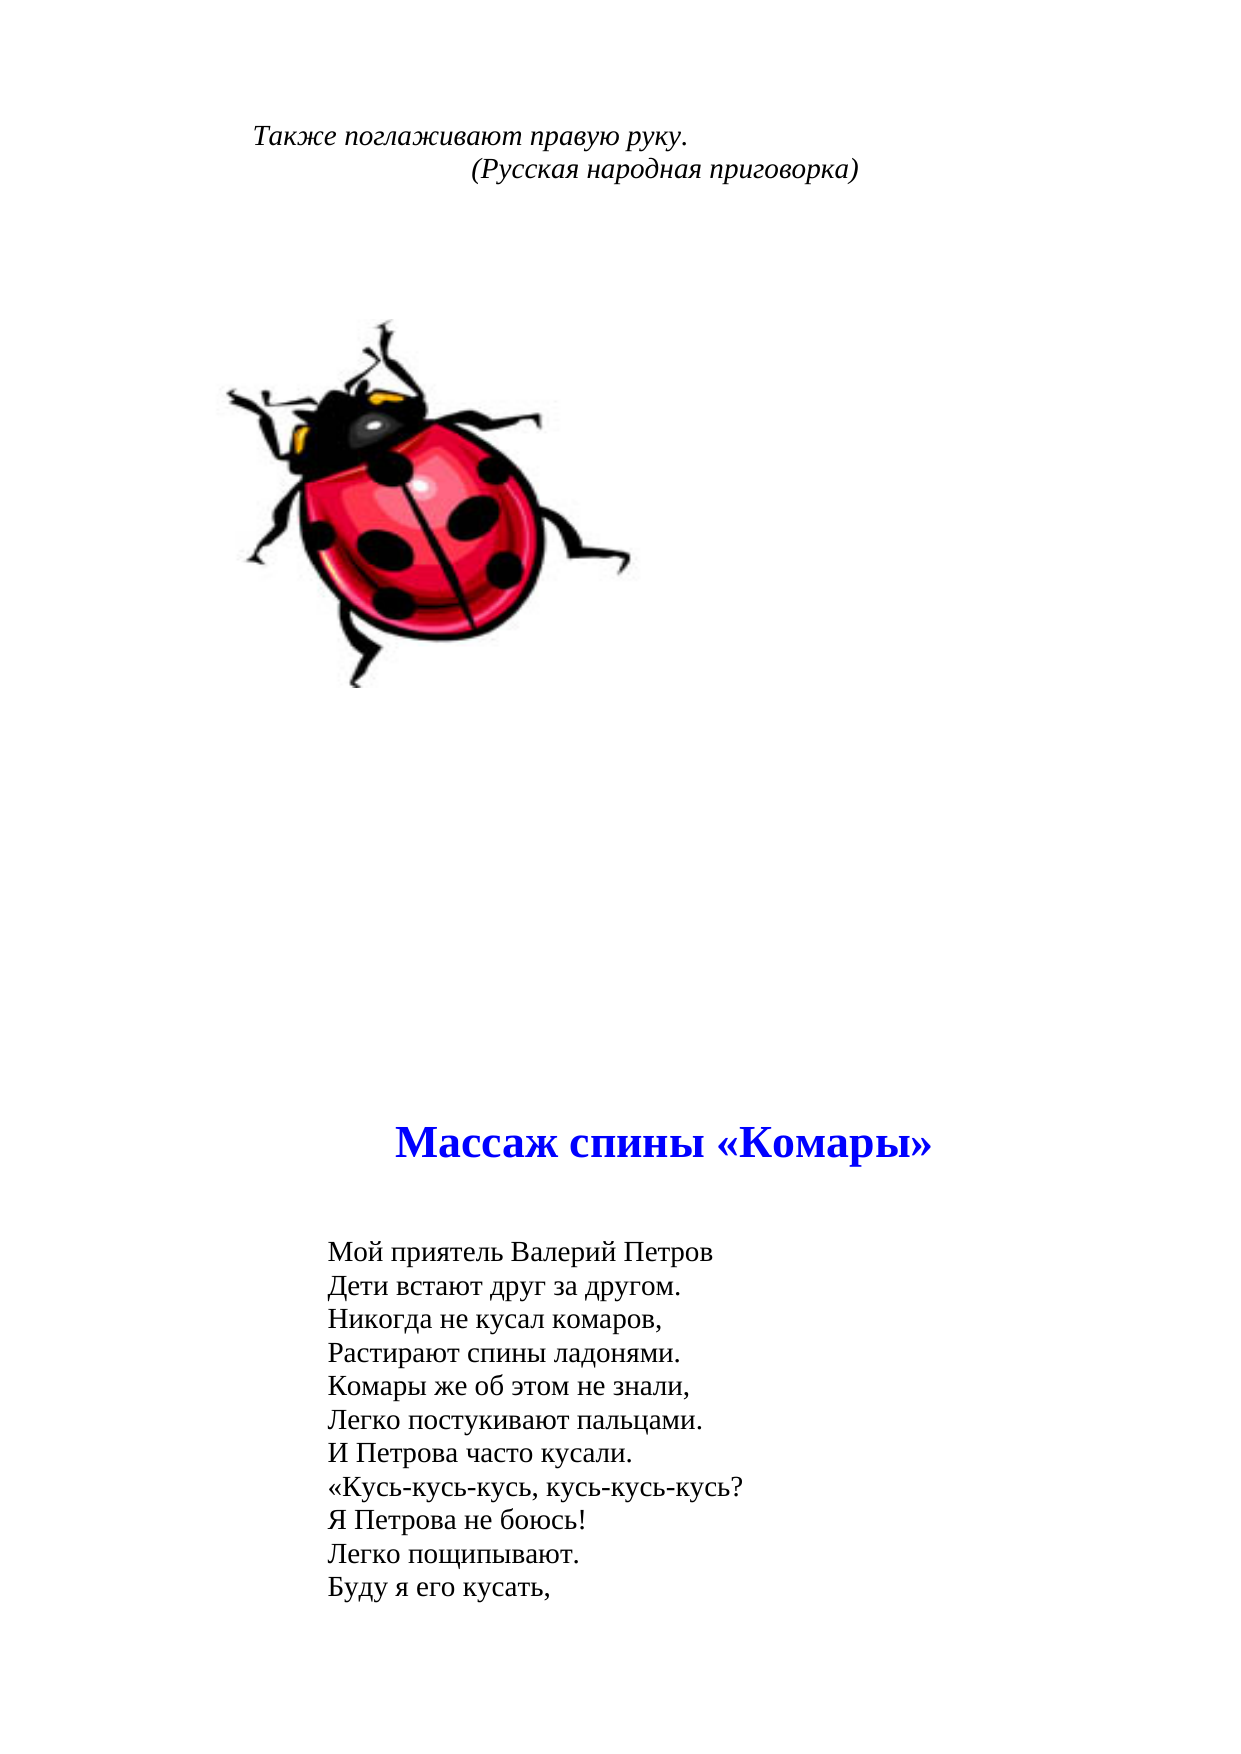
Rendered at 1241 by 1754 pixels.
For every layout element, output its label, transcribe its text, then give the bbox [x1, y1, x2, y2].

text Растирают спины ладонями. [177, 1335, 1152, 1368]
text Мой приятель Валерий Петров [177, 1234, 1152, 1268]
text Легко пощипывают. [177, 1536, 1152, 1569]
text Я Петрова не боюсь! [177, 1502, 1152, 1536]
text Никогда не кусал комаров, [177, 1301, 1152, 1335]
text Буду я его кусать, [177, 1569, 1152, 1603]
text Массаж спины «Комары» [177, 1114, 1152, 1167]
text Комары же об этом не знали, [177, 1368, 1152, 1402]
text «Кусь-кусь-кусь, кусь-кусь-кусь? [177, 1469, 1152, 1502]
text Дети встают друг за другом. [177, 1268, 1152, 1301]
text И Петрова часто кусали. [177, 1435, 1152, 1469]
picture [177, 319, 681, 688]
text Легко постукивают пальцами. [177, 1402, 1152, 1435]
text Также поглаживают правую руку. [177, 118, 1152, 152]
text (Русская народная приговорка) [177, 152, 1152, 185]
